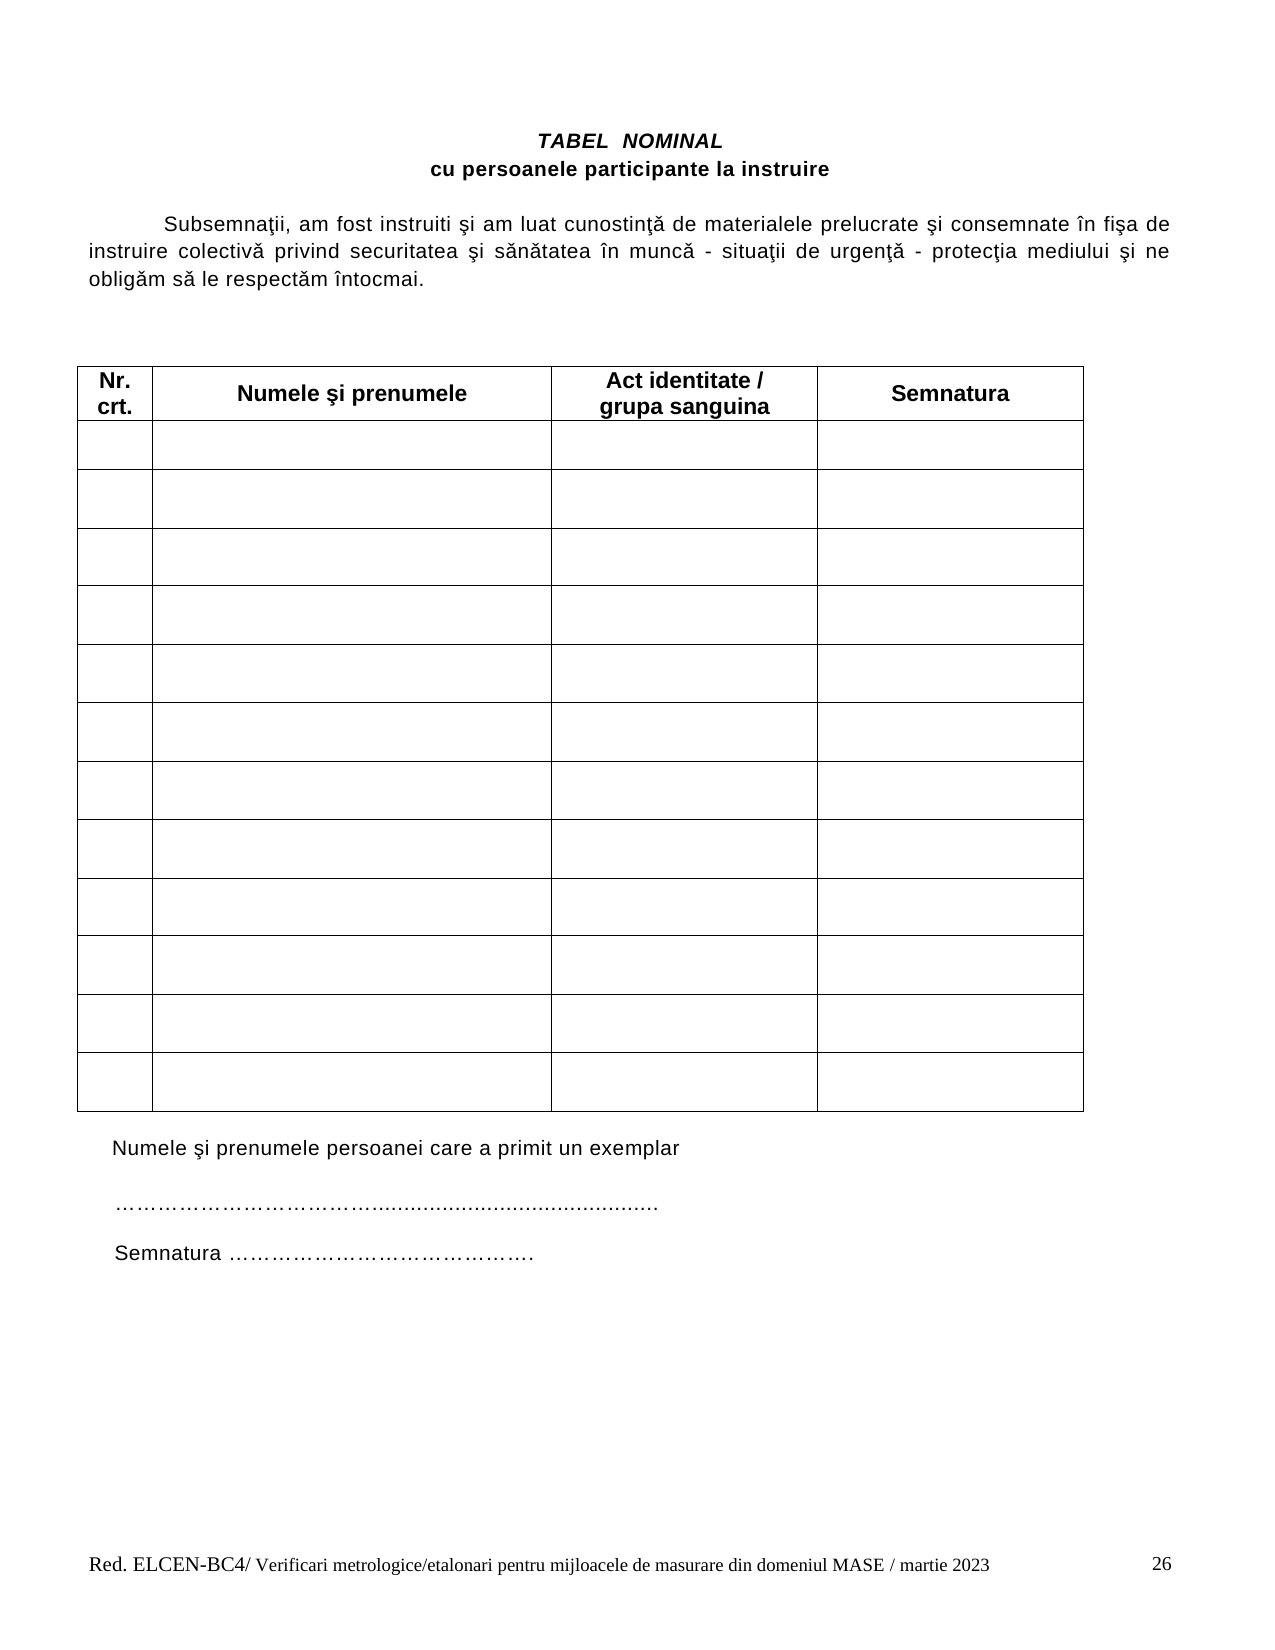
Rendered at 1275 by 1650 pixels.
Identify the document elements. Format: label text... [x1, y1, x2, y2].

table_cell [552, 645, 817, 702]
table_cell [153, 762, 551, 818]
table_cell [818, 1053, 1083, 1111]
table_cell [78, 762, 152, 818]
table_cell [552, 470, 817, 528]
table_cell [78, 1053, 152, 1111]
table_cell [78, 470, 152, 528]
table_cell [153, 470, 551, 528]
table_cell [153, 703, 551, 761]
table_cell [78, 995, 152, 1052]
table_header Numele şi prenumele [153, 367, 551, 419]
table_cell [818, 879, 1083, 935]
table_cell [552, 1053, 817, 1111]
table_cell [552, 762, 817, 818]
text Numele şi prenumele persoanei care a primit un exemplar [89, 1136, 1172, 1160]
table_header Semnatura [818, 367, 1083, 419]
table_cell [78, 820, 152, 878]
table_cell [153, 586, 551, 644]
table_cell [818, 820, 1083, 878]
table_header Nr. crt. [78, 367, 152, 419]
table_cell [78, 529, 152, 585]
table_cell [153, 645, 551, 702]
table_cell [153, 820, 551, 878]
table_cell [552, 586, 817, 644]
table_cell [153, 421, 551, 468]
text TABEL NOMINAL [89, 129, 1172, 153]
table_cell [78, 586, 152, 644]
table_cell [818, 762, 1083, 818]
text ………………………………............................................. [89, 1191, 1172, 1215]
table_cell [818, 703, 1083, 761]
table_cell [78, 703, 152, 761]
text Subsemnaţii, am fost instruiti şi am luat cunostinţǎ de materialele prelucrate şi consemnate în fişa de instruire colectivǎ privind securitatea şi sǎnǎtatea în muncǎ - situaţii de urgenţǎ - protecţia mediului şi ne obligǎm sǎ le respectǎm întocmai. [89, 211, 1172, 290]
text cu persoanele participante la instruire [89, 156, 1172, 180]
table_cell [818, 936, 1083, 994]
table_cell [78, 879, 152, 935]
table_cell [818, 470, 1083, 528]
table_cell [818, 995, 1083, 1052]
table_cell [552, 936, 817, 994]
table_cell [552, 995, 817, 1052]
table_cell [552, 879, 817, 935]
table_cell [818, 645, 1083, 702]
text Semnatura ……………………………………. [89, 1241, 1172, 1264]
table_cell [153, 936, 551, 994]
table_cell [818, 586, 1083, 644]
table_cell [153, 529, 551, 585]
table_header Act identitate / grupa sanguina [552, 367, 817, 419]
table_cell [78, 645, 152, 702]
table_cell [818, 529, 1083, 585]
table_cell [552, 703, 817, 761]
table_cell [818, 421, 1083, 468]
table_cell [78, 936, 152, 994]
table_cell [552, 820, 817, 878]
table_cell [552, 529, 817, 585]
table_cell [153, 995, 551, 1052]
table_cell [78, 421, 152, 468]
table_cell [153, 1053, 551, 1111]
table_cell [552, 421, 817, 468]
table_cell [153, 879, 551, 935]
